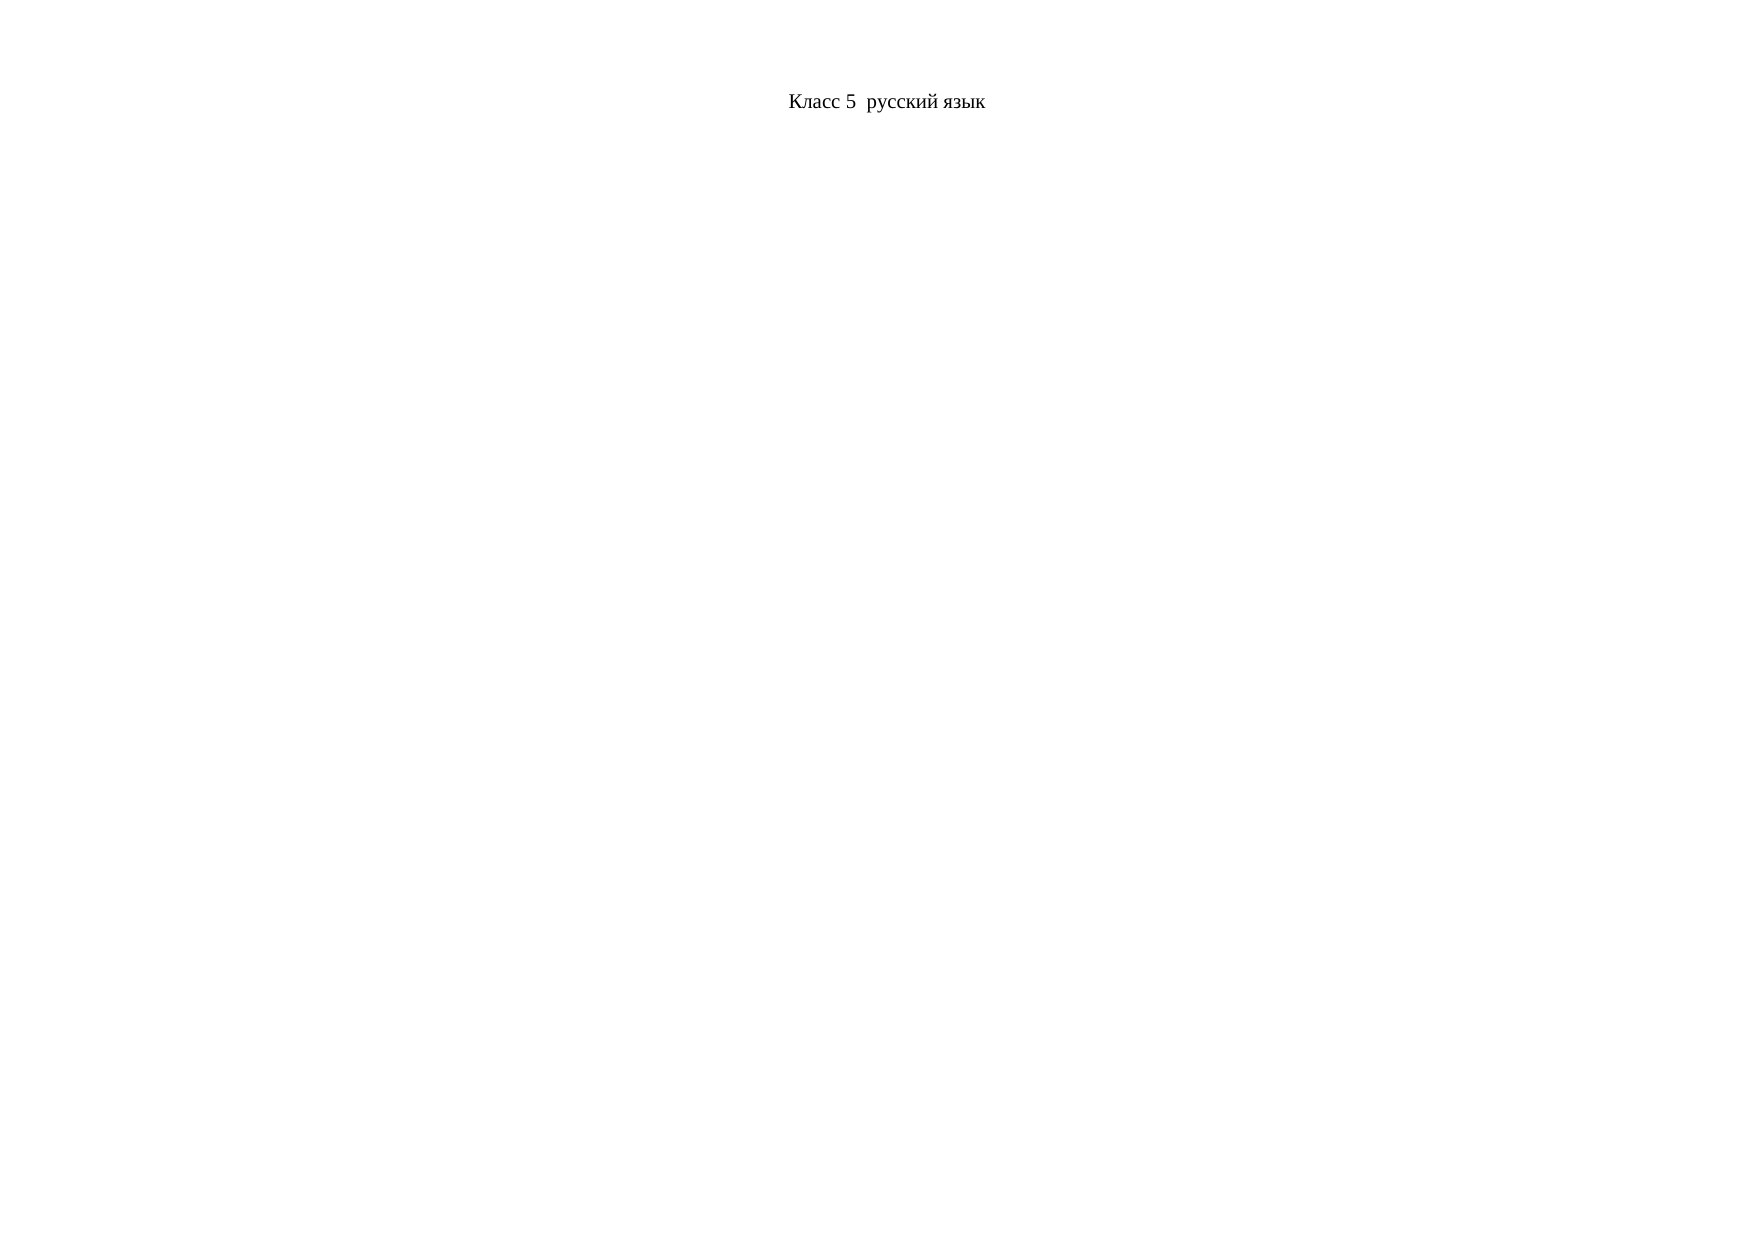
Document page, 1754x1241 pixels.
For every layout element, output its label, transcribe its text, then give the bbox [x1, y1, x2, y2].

text Класс 5 русский язык [59, 89, 1695, 113]
